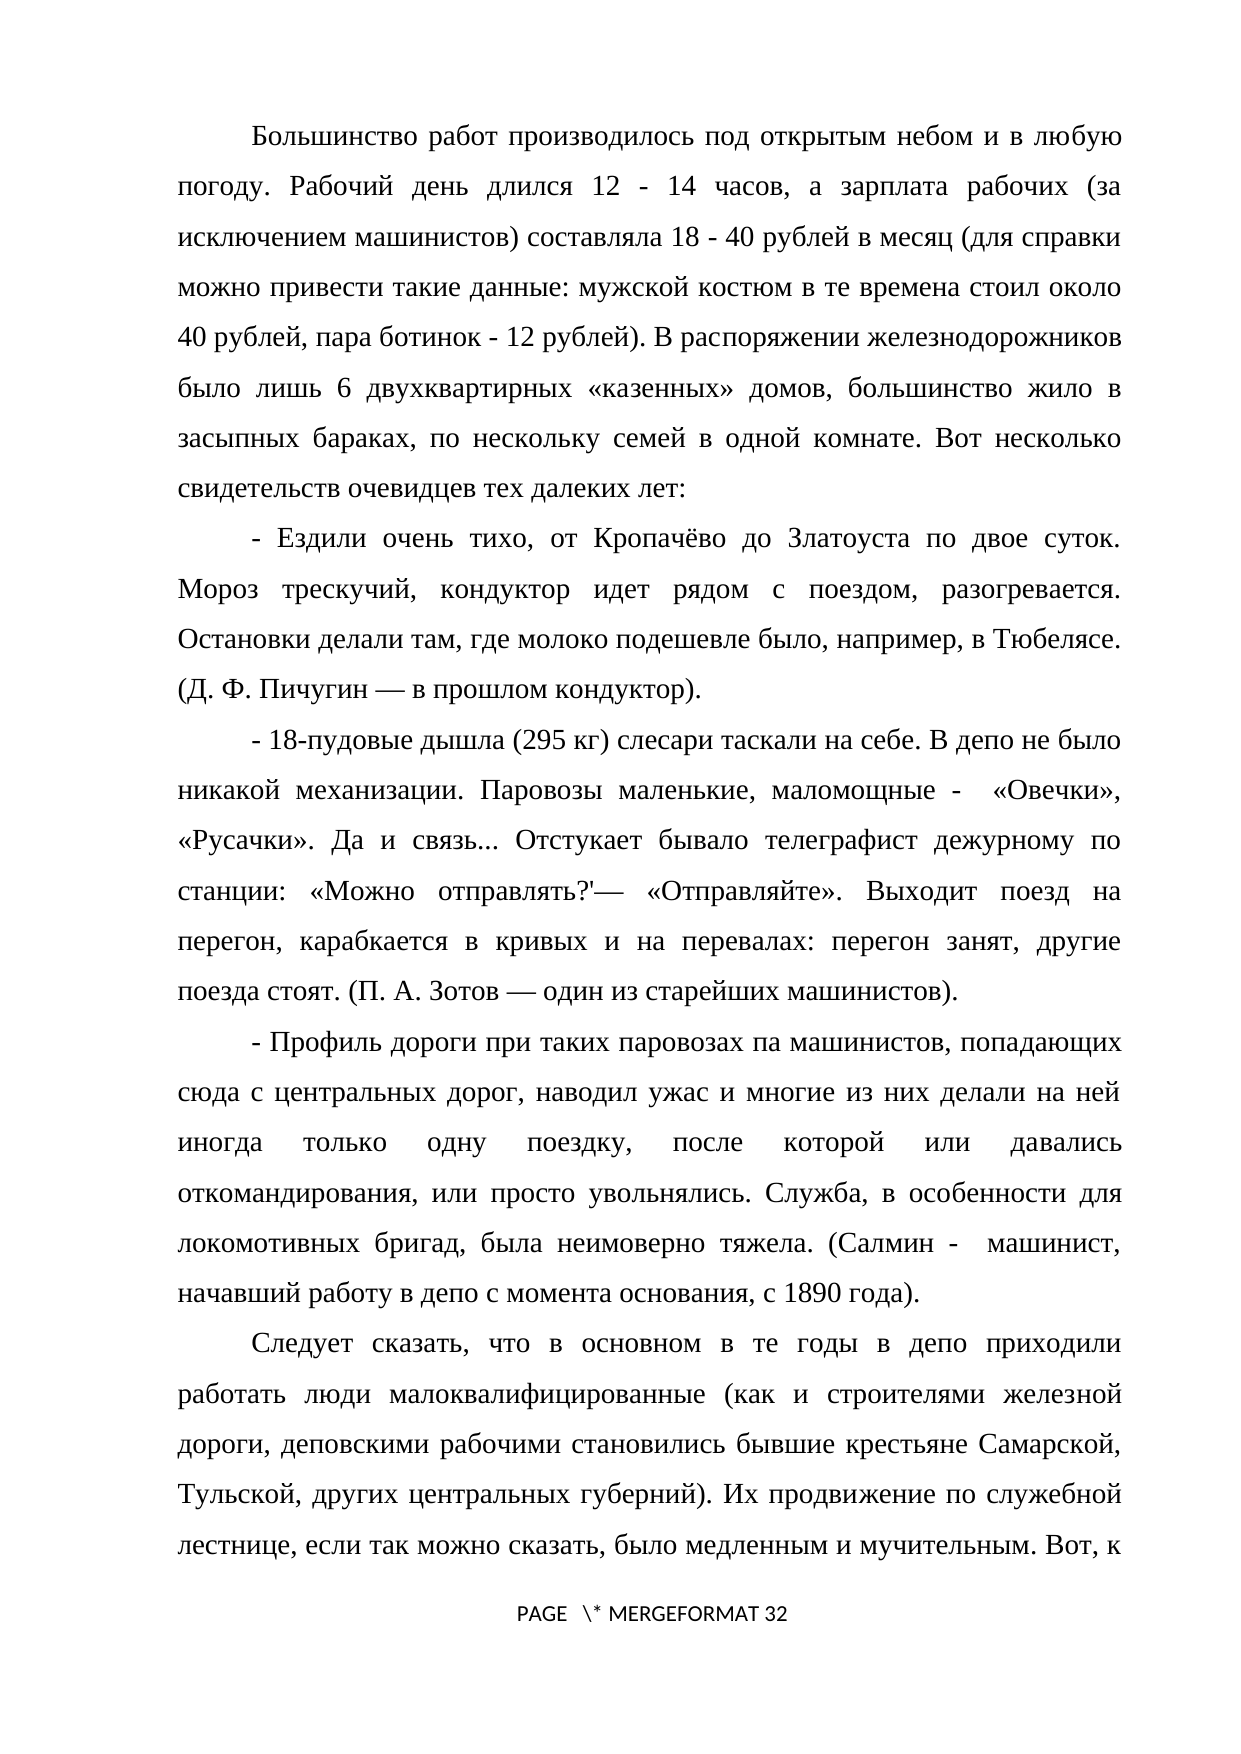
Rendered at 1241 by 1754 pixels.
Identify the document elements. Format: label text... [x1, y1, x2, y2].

text - Ездили очень тихо, от Кропачёво до Златоуста по двое суток. Мороз трескучий, кондуктор идет рядом с поездом, разогревается. Остановки делали там, где молоко подешевле было, например, в Тюбелясе. (Д. Ф. Пичугин — в прошлом кондуктор). [177, 521, 1122, 705]
text - Профиль дороги при таких паровозах па машинистов, попадающих сюда с центральных дорог, наводил ужас и многие из них делали на ней иногда только одну поездку, после которой или давались откомандирования, или просто увольнялись. Служба, в особенности для локомотивных бригад, была неимоверно тяжела. (Салмин - машинист, начавший работу в депо с момента основания, с 1890 года). [177, 1024, 1122, 1309]
text - 18-пудовые дышла (295 кг) слесари таскали на себе. В депо не было никакой механизации. Паровозы маленькие, маломощные - «Овечки», «Русачки». Да и связь... Отстукает бывало телеграфист дежурному по станции: «Можно отправлять?'— «Отправляйте». Выходит поезд на перегон, карабкается в кривых и на перевалах: перегон занят, другие поезда стоят. (П. А. Зотов — один из старейших машинистов). [177, 722, 1122, 1007]
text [177, 1326, 1122, 1560]
text Большинство работ производилось под открытым небом и в любую погоду. Рабочий день длился 12 - 14 часов, а зарплата рабочих (за исключением машинистов) составляла 18 - 40 рублей в месяц (для справки можно привести такие данные: мужской костюм в те времена стоил около 40 рублей, пара ботинок - 12 рублей). В распоряжении железнодорожников было лишь 6 двухквартирных «казенных» домов, большинство жило в засыпных бараках, по нескольку семей в одной комнате. Вот несколько свидетельств очевидцев тех далеких лет: [177, 118, 1122, 504]
